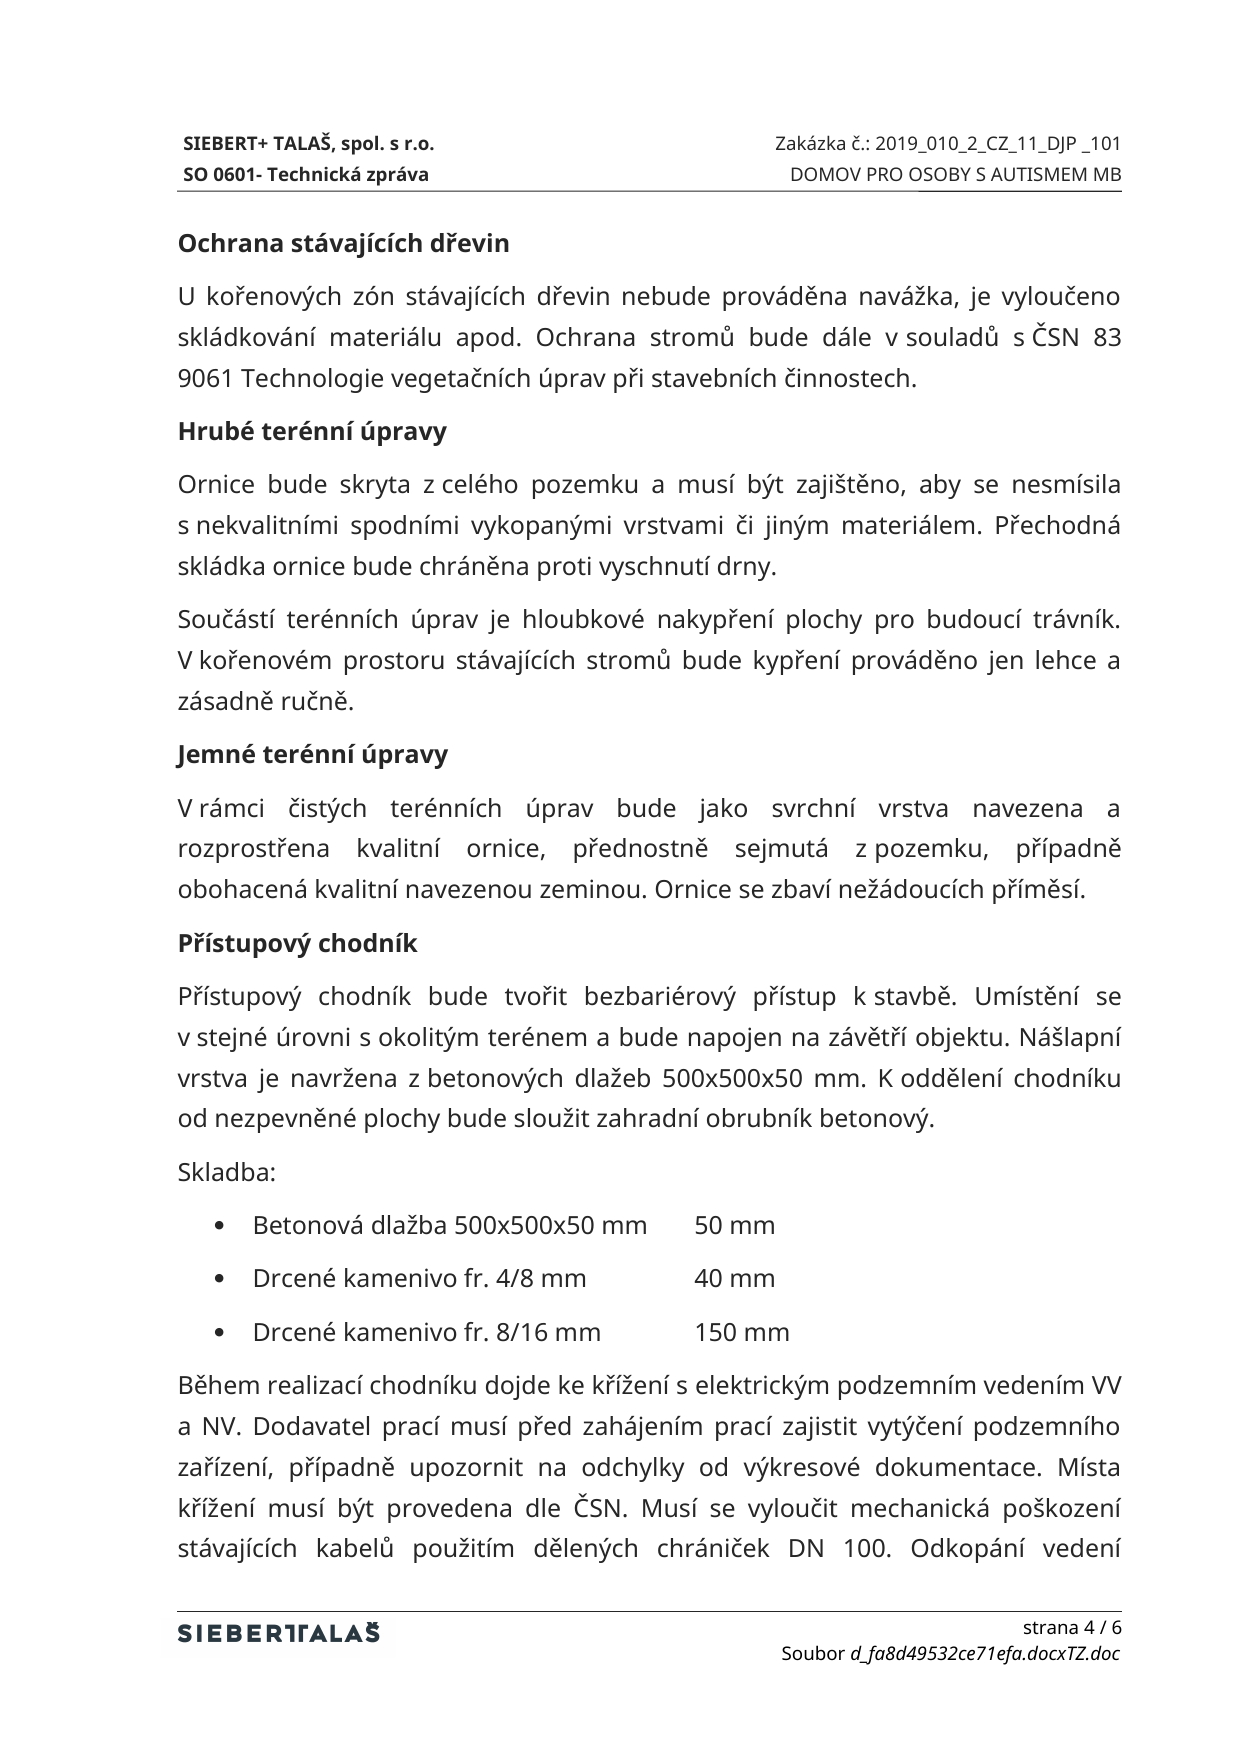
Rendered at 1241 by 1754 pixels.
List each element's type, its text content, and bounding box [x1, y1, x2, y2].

text U kořenových zón stávajících dřevin nebude prováděna navážka, je vyloučeno skládkování materiálu apod. Ochrana stromů bude dále v souladů s ČSN 83 9061 Technologie vegetačních úprav při stavebních činnostech. [177, 278, 1122, 394]
picture [160, 1618, 397, 1658]
text Součástí terénních úprav je hloubkové nakypření plochy pro budoucí trávník. V kořenovém prostoru stávajících stromů bude kypření prováděno jen lehce a zásadně ručně. [177, 602, 1122, 718]
text Přístupový chodník bude tvořit bezbariérový přístup k stavbě. Umístění se v stejné úrovni s okolitým terénem a bude napojen na závětří objektu. Nášlapní vrstva je navržena z betonových dlažeb 500x500x50 mm. K oddělení chodníku od nezpevněné plochy bude sloužit zahradní obrubník betonový. [177, 978, 1122, 1135]
text Ochrana stávajících dřevin [177, 225, 1122, 259]
text Drcené kamenivo fr. 8/16 mm 150 mm [215, 1314, 1122, 1348]
text Ornice bude skryta z celého pozemku a musí být zajištěno, aby se nesmísila s nekvalitními spodními vykopanými vrstvami či jiným materiálem. Přechodná skládka ornice bude chráněna proti vyschnutí drny. [177, 467, 1122, 583]
text Přístupový chodník [177, 925, 1122, 959]
text Hrubé terénní úpravy [177, 413, 1122, 448]
text Betonová dlažba 500x500x50 mm 50 mm [215, 1208, 1122, 1242]
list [177, 1368, 1122, 1565]
text Drcené kamenivo fr. 4/8 mm 40 mm [215, 1261, 1122, 1295]
text V rámci čistých terénních úprav bude jako svrchní vrstva navezena a rozprostřena kvalitní ornice, přednostně sejmutá z pozemku, případně obohacená kvalitní navezenou zeminou. Ornice se zbaví nežádoucích příměsí. [177, 790, 1122, 906]
text Jemné terénní úpravy [177, 737, 1122, 771]
text Skladba: [177, 1154, 1122, 1188]
